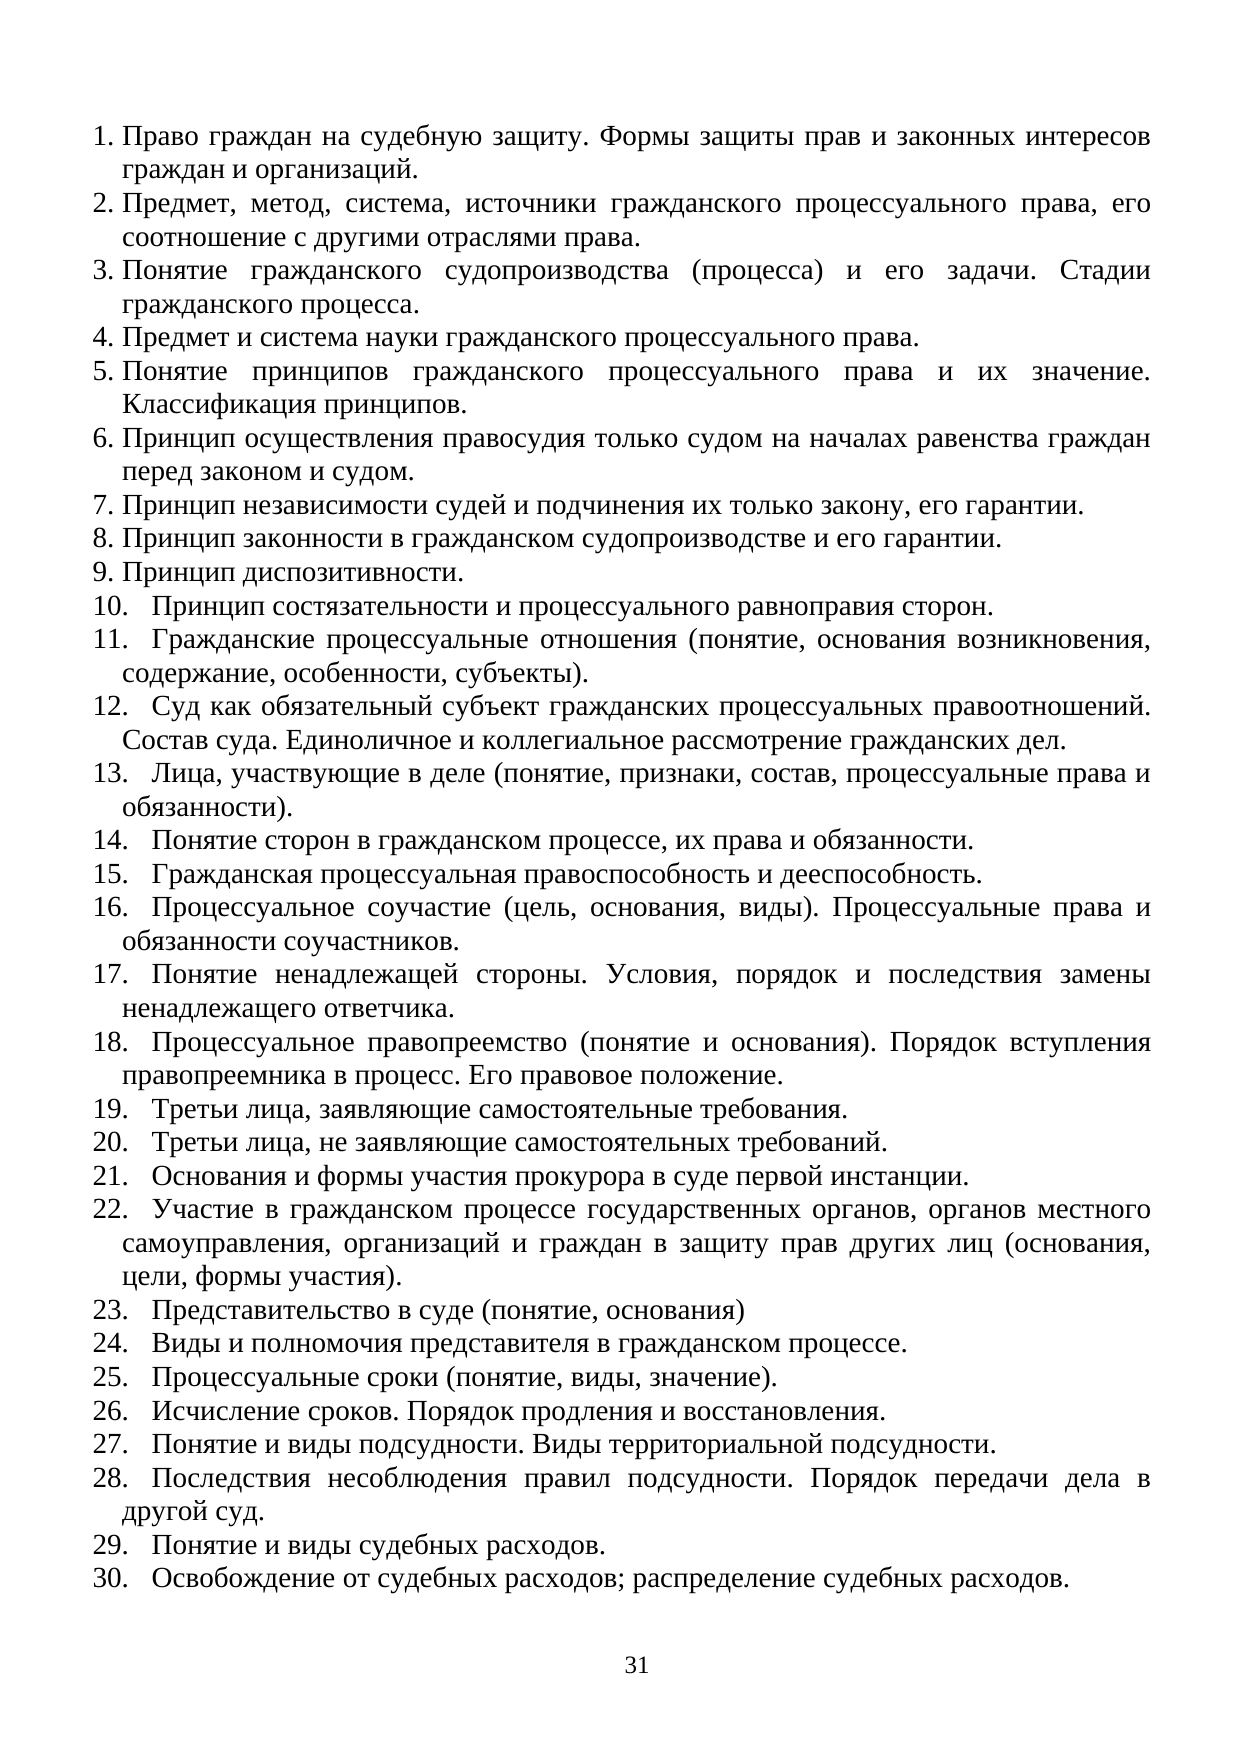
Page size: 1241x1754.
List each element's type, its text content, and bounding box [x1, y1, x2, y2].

list Понятие гражданского судопроизводства (процесса) и его задачи. Стадии гражданского процесса. [92, 252, 1152, 319]
list Участие в гражданском процессе государственных органов, органов местного самоуправления, организаций и граждан в защиту прав других лиц (основания, цели, формы участия). [92, 1191, 1152, 1292]
list Предмет, метод, система, источники гражданского процессуального права, его соотношение с другими отраслями права. [92, 185, 1152, 252]
list Процессуальное правопреемство (понятие и основания). Порядок вступления правопреемника в процесс. Его правовое положение. [92, 1024, 1152, 1091]
list Суд как обязательный субъект гражданских процессуальных правоотношений. Состав суда. Единоличное и коллегиальное рассмотрение гражданских дел. [92, 688, 1152, 755]
list Гражданская процессуальная правоспособность и дееспособность. [92, 856, 1152, 889]
list Гражданские процессуальные отношения (понятие, основания возникновения, содержание, особенности, субъекты). [92, 621, 1152, 688]
list Предмет и система науки гражданского процессуального права. [92, 319, 1152, 353]
list Принцип законности в гражданском судопроизводстве и его гарантии. [92, 521, 1152, 554]
list Принцип независимости судей и подчинения их только закону, его гарантии. [92, 487, 1152, 521]
list Право граждан на судебную защиту. Формы защиты прав и законных интересов граждан и организаций. [92, 118, 1152, 185]
list Основания и формы участия прокурора в суде первой инстанции. [92, 1158, 1152, 1191]
list Понятие сторон в гражданском процессе, их права и обязанности. [92, 822, 1152, 856]
list Принцип диспозитивности. [92, 554, 1152, 588]
list Принцип осуществления правосудия только судом на началах равенства граждан перед законом и судом. [92, 420, 1152, 487]
list Третьи лица, не заявляющие самостоятельных требований. [92, 1124, 1152, 1158]
list Представительство в суде (понятие, основания) [92, 1292, 1152, 1326]
list Освобождение от судебных расходов; распределение судебных расходов. [92, 1560, 1152, 1594]
list Исчисление сроков. Порядок продления и восстановления. [92, 1393, 1152, 1426]
list Принцип состязательности и процессуального равноправия сторон. [92, 588, 1152, 621]
list Виды и полномочия представителя в гражданском процессе. [92, 1326, 1152, 1359]
list Понятие ненадлежащей стороны. Условия, порядок и последствия замены ненадлежащего ответчика. [92, 957, 1152, 1024]
list Процессуальное соучастие (цель, основания, виды). Процессуальные права и обязанности соучастников. [92, 889, 1152, 957]
list Лица, участвующие в деле (понятие, признаки, состав, процессуальные права и обязанности). [92, 755, 1152, 822]
list Последствия несоблюдения правил подсудности. Порядок передачи дела в другой суд. [92, 1460, 1152, 1527]
list Понятие и виды подсудности. Виды территориальной подсудности. [92, 1426, 1152, 1460]
list Процессуальные сроки (понятие, виды, значение). [92, 1359, 1152, 1393]
list Третьи лица, заявляющие самостоятельные требования. [92, 1091, 1152, 1124]
list Понятие и виды судебных расходов. [92, 1527, 1152, 1560]
list Понятие принципов гражданского процессуального права и их значение. Классификация принципов. [92, 353, 1152, 420]
